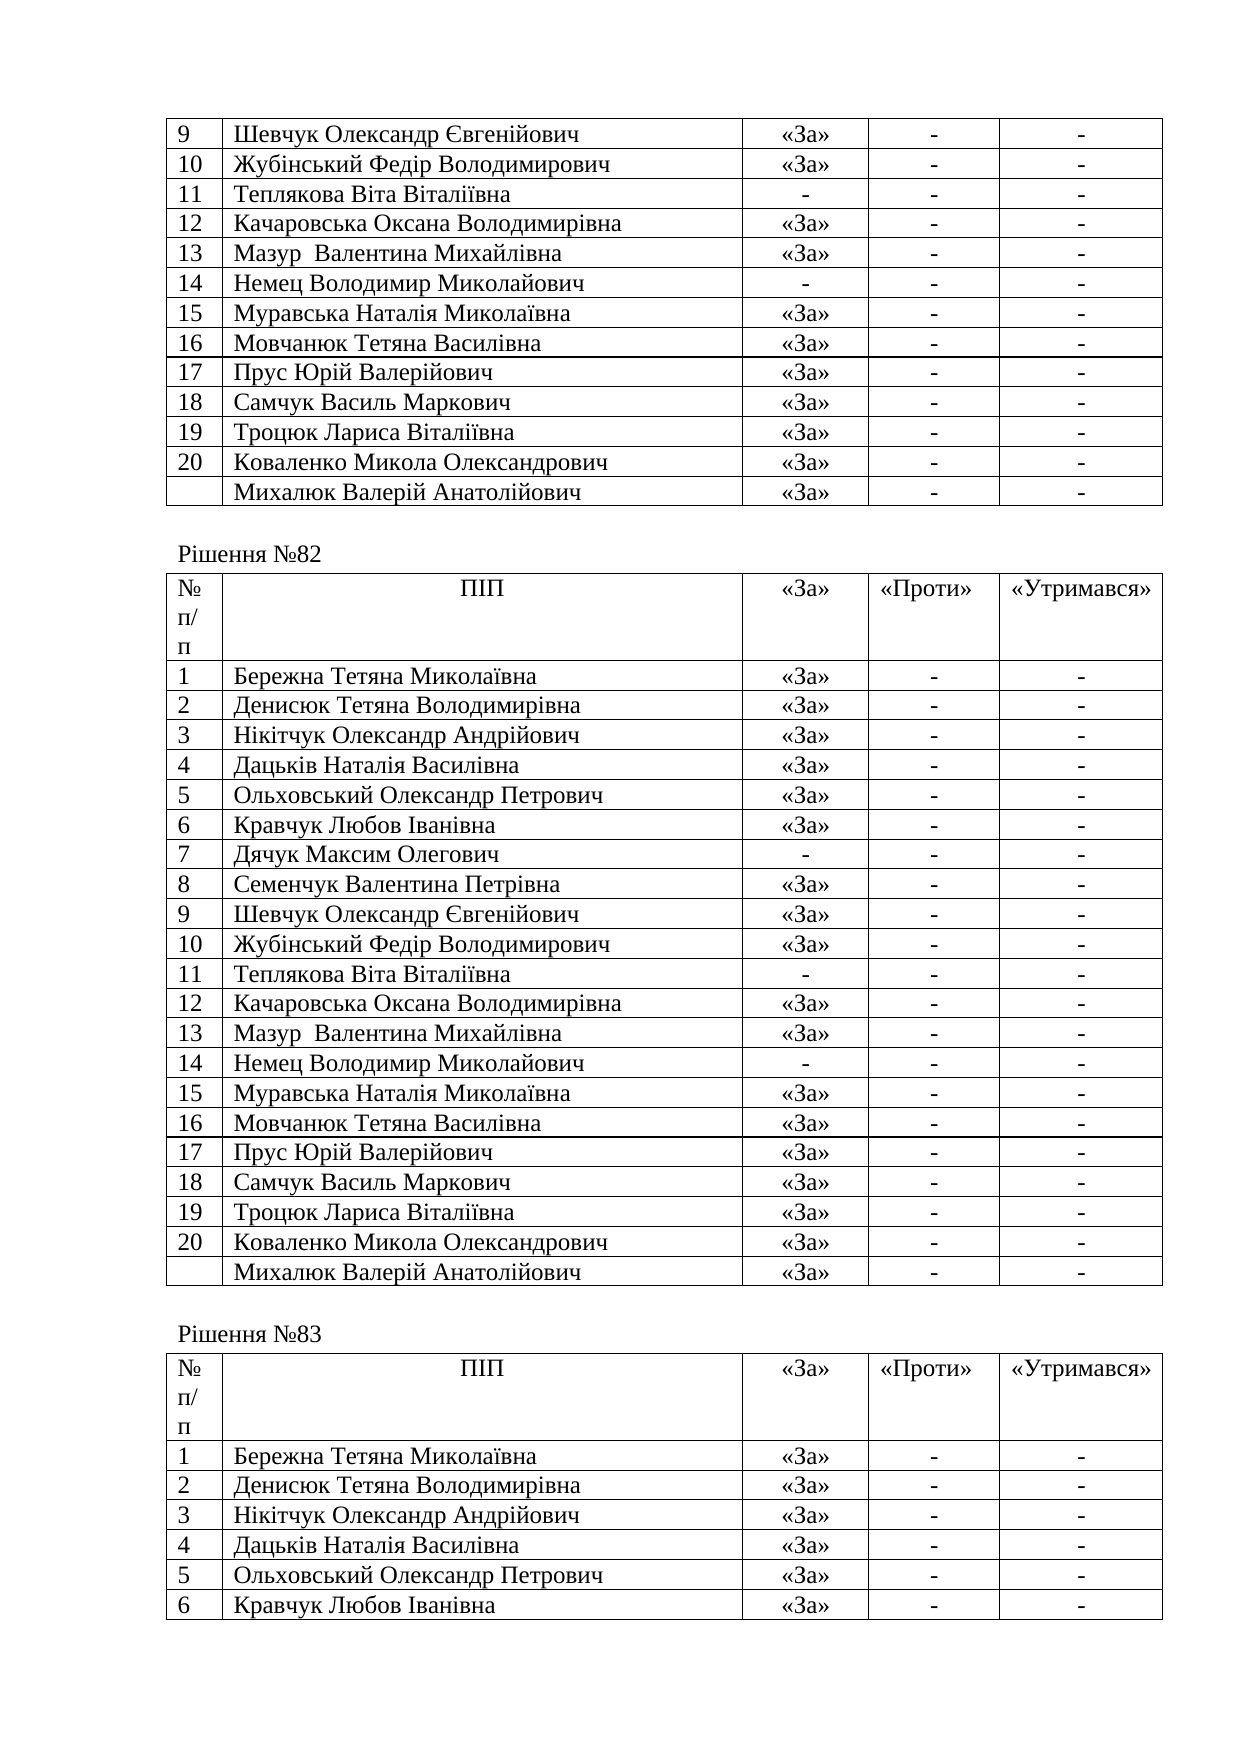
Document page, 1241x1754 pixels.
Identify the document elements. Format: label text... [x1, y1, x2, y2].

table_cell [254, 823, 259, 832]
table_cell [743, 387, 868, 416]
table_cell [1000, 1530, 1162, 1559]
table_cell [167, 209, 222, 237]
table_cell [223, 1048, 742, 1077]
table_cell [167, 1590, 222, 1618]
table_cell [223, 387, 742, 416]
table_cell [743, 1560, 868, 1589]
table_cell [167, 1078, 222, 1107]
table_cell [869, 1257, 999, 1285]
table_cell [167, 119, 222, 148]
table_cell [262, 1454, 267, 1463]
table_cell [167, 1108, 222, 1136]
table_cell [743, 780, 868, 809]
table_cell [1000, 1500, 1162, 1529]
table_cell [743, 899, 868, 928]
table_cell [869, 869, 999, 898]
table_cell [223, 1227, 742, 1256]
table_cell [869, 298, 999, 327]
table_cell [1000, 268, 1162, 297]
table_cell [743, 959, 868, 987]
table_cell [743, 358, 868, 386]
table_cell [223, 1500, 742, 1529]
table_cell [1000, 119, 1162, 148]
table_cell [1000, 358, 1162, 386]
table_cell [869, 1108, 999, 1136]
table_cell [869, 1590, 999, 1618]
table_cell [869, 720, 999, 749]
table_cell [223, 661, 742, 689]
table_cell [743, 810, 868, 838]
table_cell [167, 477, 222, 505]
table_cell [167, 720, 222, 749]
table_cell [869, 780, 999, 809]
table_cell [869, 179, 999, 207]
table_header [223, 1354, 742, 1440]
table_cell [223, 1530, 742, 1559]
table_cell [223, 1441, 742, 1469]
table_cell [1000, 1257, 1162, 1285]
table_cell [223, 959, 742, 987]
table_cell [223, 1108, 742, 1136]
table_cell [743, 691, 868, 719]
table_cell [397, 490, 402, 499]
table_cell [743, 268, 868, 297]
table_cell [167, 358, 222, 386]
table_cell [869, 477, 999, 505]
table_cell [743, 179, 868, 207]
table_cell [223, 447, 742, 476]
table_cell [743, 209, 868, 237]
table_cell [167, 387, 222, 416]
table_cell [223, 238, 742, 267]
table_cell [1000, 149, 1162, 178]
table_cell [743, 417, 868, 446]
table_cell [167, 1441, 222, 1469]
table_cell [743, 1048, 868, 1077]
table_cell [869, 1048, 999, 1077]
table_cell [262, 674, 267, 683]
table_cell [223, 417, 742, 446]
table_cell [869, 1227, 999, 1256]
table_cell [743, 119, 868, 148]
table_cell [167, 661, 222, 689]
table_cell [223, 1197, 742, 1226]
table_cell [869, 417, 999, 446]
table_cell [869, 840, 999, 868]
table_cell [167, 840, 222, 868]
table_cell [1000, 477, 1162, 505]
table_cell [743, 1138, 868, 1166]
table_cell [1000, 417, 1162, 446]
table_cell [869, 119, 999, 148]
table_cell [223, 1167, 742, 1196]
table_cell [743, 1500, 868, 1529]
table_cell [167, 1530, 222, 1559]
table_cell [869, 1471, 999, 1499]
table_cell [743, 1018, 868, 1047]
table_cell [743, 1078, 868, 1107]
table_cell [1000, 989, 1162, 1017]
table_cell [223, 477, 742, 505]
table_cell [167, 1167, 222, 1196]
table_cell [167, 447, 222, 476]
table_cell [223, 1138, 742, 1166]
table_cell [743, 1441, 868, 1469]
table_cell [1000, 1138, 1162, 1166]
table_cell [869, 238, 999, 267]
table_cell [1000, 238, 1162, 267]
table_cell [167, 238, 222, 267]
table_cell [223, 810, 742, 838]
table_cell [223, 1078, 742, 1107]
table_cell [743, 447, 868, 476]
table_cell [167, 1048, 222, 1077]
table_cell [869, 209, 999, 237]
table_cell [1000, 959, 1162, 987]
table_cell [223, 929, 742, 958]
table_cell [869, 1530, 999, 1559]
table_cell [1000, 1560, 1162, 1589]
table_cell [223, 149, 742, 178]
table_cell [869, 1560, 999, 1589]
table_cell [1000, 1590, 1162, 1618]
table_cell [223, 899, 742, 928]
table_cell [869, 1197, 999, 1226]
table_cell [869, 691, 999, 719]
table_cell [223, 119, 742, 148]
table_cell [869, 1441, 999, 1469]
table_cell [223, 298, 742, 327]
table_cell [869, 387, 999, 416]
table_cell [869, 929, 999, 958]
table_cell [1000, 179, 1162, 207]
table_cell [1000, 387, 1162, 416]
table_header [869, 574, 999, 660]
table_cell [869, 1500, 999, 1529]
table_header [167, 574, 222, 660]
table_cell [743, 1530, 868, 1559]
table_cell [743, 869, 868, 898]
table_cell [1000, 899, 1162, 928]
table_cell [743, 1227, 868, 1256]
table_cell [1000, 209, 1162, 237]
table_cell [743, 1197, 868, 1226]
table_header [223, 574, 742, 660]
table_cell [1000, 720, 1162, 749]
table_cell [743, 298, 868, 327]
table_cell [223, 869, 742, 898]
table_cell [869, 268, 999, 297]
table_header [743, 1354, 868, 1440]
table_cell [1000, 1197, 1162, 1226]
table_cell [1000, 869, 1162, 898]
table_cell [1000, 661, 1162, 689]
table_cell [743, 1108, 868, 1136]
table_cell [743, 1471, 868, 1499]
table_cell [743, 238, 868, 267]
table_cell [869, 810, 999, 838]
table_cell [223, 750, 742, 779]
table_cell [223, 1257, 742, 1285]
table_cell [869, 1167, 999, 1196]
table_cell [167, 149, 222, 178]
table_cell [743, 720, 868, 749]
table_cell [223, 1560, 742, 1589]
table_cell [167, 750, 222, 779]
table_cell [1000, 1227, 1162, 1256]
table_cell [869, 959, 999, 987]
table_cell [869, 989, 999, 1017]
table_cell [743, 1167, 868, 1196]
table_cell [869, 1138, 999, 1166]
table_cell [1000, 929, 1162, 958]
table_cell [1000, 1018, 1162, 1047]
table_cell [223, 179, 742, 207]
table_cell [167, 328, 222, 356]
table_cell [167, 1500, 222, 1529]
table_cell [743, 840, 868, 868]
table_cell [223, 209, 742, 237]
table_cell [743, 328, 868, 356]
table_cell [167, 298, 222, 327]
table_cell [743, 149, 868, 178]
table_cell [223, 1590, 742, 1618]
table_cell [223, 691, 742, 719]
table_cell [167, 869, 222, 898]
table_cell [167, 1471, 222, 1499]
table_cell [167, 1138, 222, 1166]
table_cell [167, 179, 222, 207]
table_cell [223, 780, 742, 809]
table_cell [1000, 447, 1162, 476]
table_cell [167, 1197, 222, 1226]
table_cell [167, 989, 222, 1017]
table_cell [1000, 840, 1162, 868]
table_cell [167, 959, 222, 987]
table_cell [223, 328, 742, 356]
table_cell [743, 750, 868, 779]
text Рішення №82 [177, 539, 1152, 568]
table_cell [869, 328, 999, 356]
text Рішення №83 [177, 1319, 1152, 1348]
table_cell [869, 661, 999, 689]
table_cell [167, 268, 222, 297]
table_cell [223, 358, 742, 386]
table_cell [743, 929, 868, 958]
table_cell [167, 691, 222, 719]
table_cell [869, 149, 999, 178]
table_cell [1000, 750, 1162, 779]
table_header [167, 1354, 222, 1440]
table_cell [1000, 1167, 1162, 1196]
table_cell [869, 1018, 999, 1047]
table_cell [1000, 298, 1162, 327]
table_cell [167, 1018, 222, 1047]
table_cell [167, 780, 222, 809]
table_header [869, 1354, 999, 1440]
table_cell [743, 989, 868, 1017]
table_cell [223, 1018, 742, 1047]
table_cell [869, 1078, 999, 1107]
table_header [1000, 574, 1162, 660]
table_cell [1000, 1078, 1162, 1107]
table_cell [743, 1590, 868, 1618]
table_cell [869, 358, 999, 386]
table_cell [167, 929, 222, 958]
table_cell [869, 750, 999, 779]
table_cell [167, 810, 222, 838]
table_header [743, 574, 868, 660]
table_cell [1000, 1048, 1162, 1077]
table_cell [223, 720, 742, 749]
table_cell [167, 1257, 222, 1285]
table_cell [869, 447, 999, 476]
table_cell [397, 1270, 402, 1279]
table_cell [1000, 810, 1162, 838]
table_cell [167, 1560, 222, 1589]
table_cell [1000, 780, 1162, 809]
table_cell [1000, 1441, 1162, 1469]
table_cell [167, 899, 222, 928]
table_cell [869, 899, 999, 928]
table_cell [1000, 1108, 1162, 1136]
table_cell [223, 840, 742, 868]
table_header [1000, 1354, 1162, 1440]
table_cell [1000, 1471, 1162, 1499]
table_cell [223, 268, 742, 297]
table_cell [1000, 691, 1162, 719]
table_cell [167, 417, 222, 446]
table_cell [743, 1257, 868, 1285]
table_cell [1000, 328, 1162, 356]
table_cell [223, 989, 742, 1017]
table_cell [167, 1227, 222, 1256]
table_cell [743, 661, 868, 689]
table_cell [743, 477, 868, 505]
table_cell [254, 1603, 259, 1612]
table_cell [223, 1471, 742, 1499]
